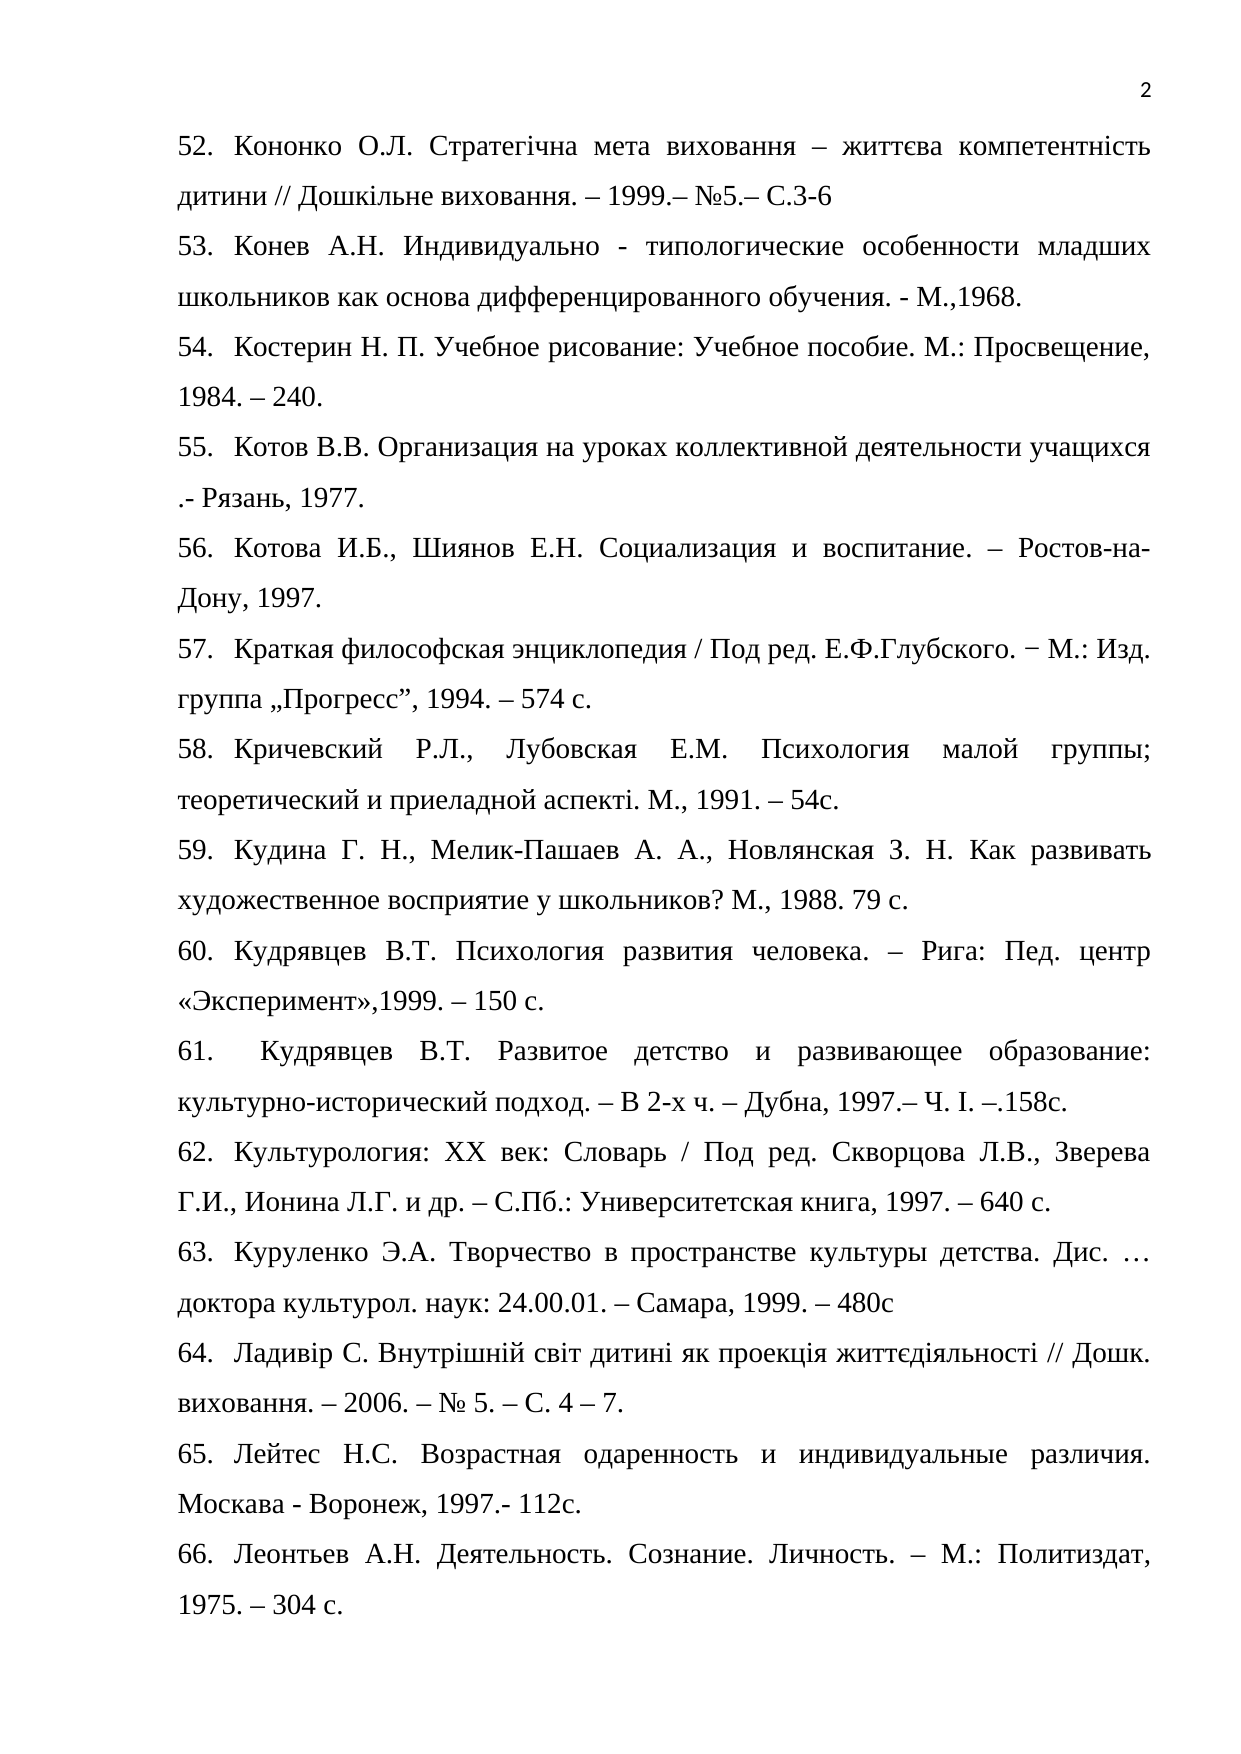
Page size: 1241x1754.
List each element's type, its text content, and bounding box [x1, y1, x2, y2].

list Котов В.В. Организация на уроках коллективной деятельности учащихся .- Рязань, 1977. [177, 429, 1152, 513]
list Конев А.Н. Индивидуально - типологические особенности младших школьников как основа дифференцированного обучения. - М.,1968. [177, 228, 1152, 312]
list Кудина Г. Н., Мелик-Пашаев А. А., Новлянская З. Н. Как развивать художественное восприятие у школьников? М., 1988. 79 с. [177, 832, 1152, 916]
list Леонтьев А.Н. Деятельность. Сознание. Личность. – М.: Политиздат, 1975. – 304 с. [177, 1536, 1152, 1620]
list Ладивір С. Внутрішній світ дитині як проекція життєдіяльності // Дошк. виховання. – 2006. – № 5. – С. 4 – 7. [177, 1335, 1152, 1419]
list Кричевский Р.Л., Лубовская Е.М. Психология малой группы; теоретический и приеладной аспекті. М., 1991. – 54с. [177, 731, 1152, 815]
list Кудрявцев В.Т. Психология развития человека. – Рига: Пед. центр «Эксперимент»,1999. – 150 с. [177, 933, 1152, 1017]
list Кононко О.Л. Стратегічна мета виховання – життєва компетентність дитини // Дошкільне виховання. – 1999.– №5.– С.3-6 [177, 128, 1152, 212]
list Костерин Н. П. Учебное рисование: Учебное пособие. М.: Просвещение, 1984. – 240. [177, 329, 1152, 413]
list Котова И.Б., Шиянов Е.Н. Социализация и воспитание. – Ростов-на-Дону, 1997. [177, 530, 1152, 614]
list Куруленко Э.А. Творчество в пространстве культуры детства. Дис. … доктора культурол. наук: 24.00.01. – Самара, 1999. – 480с [177, 1234, 1152, 1318]
list Лейтес Н.С. Возрастная одаренность и индивидуальные различия. Москава - Воронеж, 1997.- 112с. [177, 1436, 1152, 1520]
list Кудрявцев В.Т. Развитое детство и развивающее образование: культурно-исторический подход. – В 2-х ч. – Дубна, 1997.– Ч. I. –.158с. [177, 1033, 1152, 1117]
list Краткая философская энциклопедия / Под ред. Е.Ф.Глубского. − М.: Изд. группа „Прогресс”, 1994. – 574 с. [177, 631, 1152, 715]
list Культурология: ХХ век: Словарь / Под ред. Скворцова Л.В., Зверева Г.И., Ионина Л.Г. и др. – С.Пб.: Университетская книга, 1997. – 640 с. [177, 1134, 1152, 1218]
